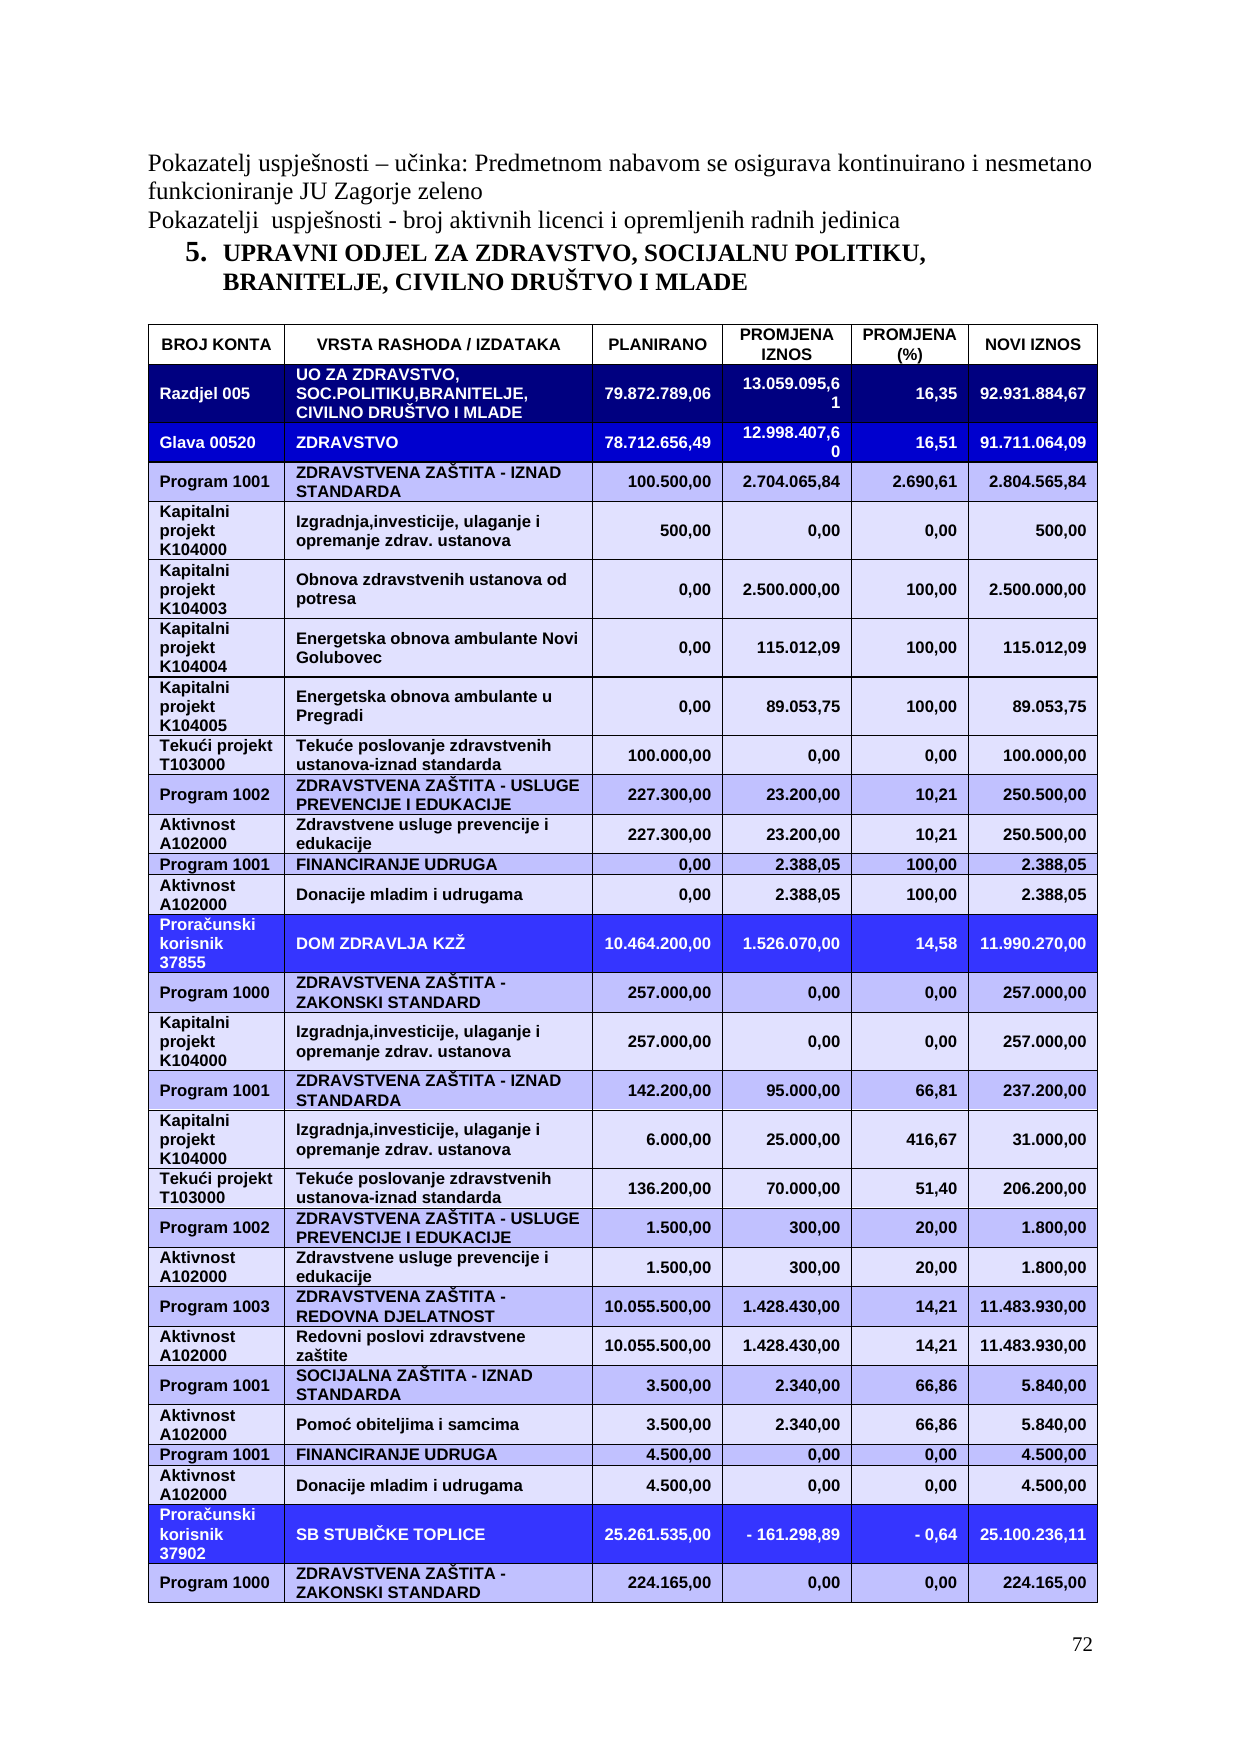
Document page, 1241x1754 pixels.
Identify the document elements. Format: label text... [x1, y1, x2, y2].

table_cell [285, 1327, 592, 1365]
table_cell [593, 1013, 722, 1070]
table_cell Kapitalni projekt K104005 [149, 678, 284, 735]
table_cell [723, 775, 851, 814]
table_cell 16,35 [852, 365, 968, 422]
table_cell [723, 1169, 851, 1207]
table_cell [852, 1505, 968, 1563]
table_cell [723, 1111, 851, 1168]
table_header NOVI IZNOS [969, 325, 1097, 363]
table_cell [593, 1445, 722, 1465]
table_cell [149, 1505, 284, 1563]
table_cell Tekuće poslovanje zdravstvenih ustanova-iznad standarda [285, 736, 592, 774]
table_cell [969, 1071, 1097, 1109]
list UPRAVNI ODJEL ZA ZDRAVSTVO, SOCIJALNU POLITIKU, BRANITELJE, CIVILNO DRUŠTVO I MLADE [185, 234, 1093, 296]
table_cell ZDRAVSTVENA ZAŠTITA - IZNAD STANDARDA [285, 463, 592, 501]
table_cell 13.059.095,61 [723, 365, 851, 422]
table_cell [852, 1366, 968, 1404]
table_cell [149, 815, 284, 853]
table_cell 100,00 [852, 678, 968, 735]
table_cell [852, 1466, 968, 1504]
table_cell 100.000,00 [593, 736, 722, 774]
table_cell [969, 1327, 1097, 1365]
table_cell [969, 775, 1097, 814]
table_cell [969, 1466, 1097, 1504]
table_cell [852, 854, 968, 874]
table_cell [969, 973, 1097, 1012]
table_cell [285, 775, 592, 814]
table_cell Energetska obnova ambulante Novi Golubovec [285, 619, 592, 676]
table_header PROMJENA (%) [852, 325, 968, 363]
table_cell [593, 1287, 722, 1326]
table_cell Tekući projekt T103000 [149, 736, 284, 774]
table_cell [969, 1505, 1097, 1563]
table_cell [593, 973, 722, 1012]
table_cell Kapitalni projekt K104000 [149, 502, 284, 559]
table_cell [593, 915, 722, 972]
table_cell Obnova zdravstvenih ustanova od potresa [285, 560, 592, 618]
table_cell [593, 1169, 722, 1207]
table_cell Razdjel 005 [149, 365, 284, 422]
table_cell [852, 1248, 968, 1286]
table_cell 0,00 [593, 560, 722, 618]
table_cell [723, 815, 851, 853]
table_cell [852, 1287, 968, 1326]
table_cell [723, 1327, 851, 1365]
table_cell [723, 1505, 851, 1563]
table_cell 115.012,09 [969, 619, 1097, 676]
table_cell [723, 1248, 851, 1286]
table_cell 2.500.000,00 [969, 560, 1097, 618]
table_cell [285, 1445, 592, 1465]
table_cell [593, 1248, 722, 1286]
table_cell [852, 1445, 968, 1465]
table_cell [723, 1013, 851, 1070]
table_cell 500,00 [969, 502, 1097, 559]
table_cell 78.712.656,49 [593, 423, 722, 461]
table_cell Kapitalni projekt K104003 [149, 560, 284, 618]
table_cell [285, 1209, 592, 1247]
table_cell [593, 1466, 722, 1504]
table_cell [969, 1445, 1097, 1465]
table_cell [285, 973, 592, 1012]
table_header VRSTA RASHODA / IZDATAKA [285, 325, 592, 363]
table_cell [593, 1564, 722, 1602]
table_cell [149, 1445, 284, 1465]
table_cell Program 1001 [149, 463, 284, 501]
table_cell UO ZA ZDRAVSTVO, SOC.POLITIKU,BRANITELJE, CIVILNO DRUŠTVO I MLADE [285, 365, 592, 422]
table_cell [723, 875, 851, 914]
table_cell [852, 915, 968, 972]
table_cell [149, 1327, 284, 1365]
table_cell 89.053,75 [969, 678, 1097, 735]
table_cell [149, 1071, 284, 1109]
table_header PLANIRANO [593, 325, 722, 363]
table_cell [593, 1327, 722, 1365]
table_cell 0,00 [593, 678, 722, 735]
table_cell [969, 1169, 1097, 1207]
text Pokazatelj uspješnosti – učinka: Predmetnom nabavom se osigurava kontinuirano i nesmetano funkcioniranje JU Zagorje zeleno [148, 148, 1093, 205]
table_cell 100,00 [852, 619, 968, 676]
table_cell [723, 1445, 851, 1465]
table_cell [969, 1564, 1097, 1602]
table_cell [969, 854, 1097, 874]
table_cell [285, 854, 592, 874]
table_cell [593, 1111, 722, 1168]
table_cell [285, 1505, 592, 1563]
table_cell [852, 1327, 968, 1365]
table_cell 12.998.407,60 [723, 423, 851, 461]
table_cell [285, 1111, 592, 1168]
table_cell 100,00 [852, 560, 968, 618]
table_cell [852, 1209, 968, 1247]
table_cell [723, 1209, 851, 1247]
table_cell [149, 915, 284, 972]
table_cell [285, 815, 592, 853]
text Pokazatelji uspješnosti - broj aktivnih licenci i opremljenih radnih jedinica [148, 205, 1093, 234]
table_cell 2.804.565,84 [969, 463, 1097, 501]
table_cell 0,00 [852, 502, 968, 559]
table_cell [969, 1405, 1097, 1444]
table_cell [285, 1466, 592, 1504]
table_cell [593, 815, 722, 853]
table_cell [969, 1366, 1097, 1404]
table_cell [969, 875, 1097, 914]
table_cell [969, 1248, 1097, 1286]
table_cell Izgradnja,investicije, ulaganje i opremanje zdrav. ustanova [285, 502, 592, 559]
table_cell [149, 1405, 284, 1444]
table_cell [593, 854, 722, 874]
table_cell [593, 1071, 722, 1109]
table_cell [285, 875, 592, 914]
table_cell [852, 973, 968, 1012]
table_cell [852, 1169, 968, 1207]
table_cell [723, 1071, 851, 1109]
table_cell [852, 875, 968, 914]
table_header BROJ KONTA [149, 325, 284, 363]
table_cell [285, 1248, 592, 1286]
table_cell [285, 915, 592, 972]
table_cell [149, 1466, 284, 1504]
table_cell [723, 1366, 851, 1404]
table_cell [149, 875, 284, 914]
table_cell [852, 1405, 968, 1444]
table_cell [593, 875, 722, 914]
table_cell 2.704.065,84 [723, 463, 851, 501]
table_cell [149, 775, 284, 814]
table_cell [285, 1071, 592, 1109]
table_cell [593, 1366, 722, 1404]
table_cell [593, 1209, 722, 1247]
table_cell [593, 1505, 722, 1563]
table_cell 115.012,09 [723, 619, 851, 676]
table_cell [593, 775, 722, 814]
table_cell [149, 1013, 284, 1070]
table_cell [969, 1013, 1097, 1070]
table_cell 500,00 [593, 502, 722, 559]
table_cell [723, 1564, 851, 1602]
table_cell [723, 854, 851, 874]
table_cell 0,00 [723, 502, 851, 559]
table_cell Kapitalni projekt K104004 [149, 619, 284, 676]
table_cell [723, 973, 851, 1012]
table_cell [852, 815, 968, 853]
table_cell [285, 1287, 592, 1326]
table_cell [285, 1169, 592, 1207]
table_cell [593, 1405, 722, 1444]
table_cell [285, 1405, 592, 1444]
table_cell 2.690,61 [852, 463, 968, 501]
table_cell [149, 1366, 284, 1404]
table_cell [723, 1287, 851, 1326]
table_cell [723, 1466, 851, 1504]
table_cell 0,00 [593, 619, 722, 676]
table_cell Glava 00520 [149, 423, 284, 461]
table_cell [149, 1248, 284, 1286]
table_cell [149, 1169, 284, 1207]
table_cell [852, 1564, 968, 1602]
table_cell ZDRAVSTVO [285, 423, 592, 461]
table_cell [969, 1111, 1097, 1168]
table_cell 91.711.064,09 [969, 423, 1097, 461]
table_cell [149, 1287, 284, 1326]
table_cell 79.872.789,06 [593, 365, 722, 422]
table_cell 16,51 [852, 423, 968, 461]
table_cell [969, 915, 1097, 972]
table_cell 2.500.000,00 [723, 560, 851, 618]
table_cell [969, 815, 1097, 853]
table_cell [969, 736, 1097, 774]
table_cell 0,00 [723, 736, 851, 774]
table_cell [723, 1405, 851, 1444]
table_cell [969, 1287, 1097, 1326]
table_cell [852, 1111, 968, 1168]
table_cell 92.931.884,67 [969, 365, 1097, 422]
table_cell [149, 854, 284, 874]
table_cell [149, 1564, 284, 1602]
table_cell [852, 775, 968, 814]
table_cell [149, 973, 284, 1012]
table_cell 100.500,00 [593, 463, 722, 501]
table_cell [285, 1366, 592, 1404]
table_cell Energetska obnova ambulante u Pregradi [285, 678, 592, 735]
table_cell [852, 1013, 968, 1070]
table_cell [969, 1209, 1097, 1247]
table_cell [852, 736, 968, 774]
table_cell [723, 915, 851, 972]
table_header PROMJENA IZNOS [723, 325, 851, 363]
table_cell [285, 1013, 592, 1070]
table_cell 89.053,75 [723, 678, 851, 735]
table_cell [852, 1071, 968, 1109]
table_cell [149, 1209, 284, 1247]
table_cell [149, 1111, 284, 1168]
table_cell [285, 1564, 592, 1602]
